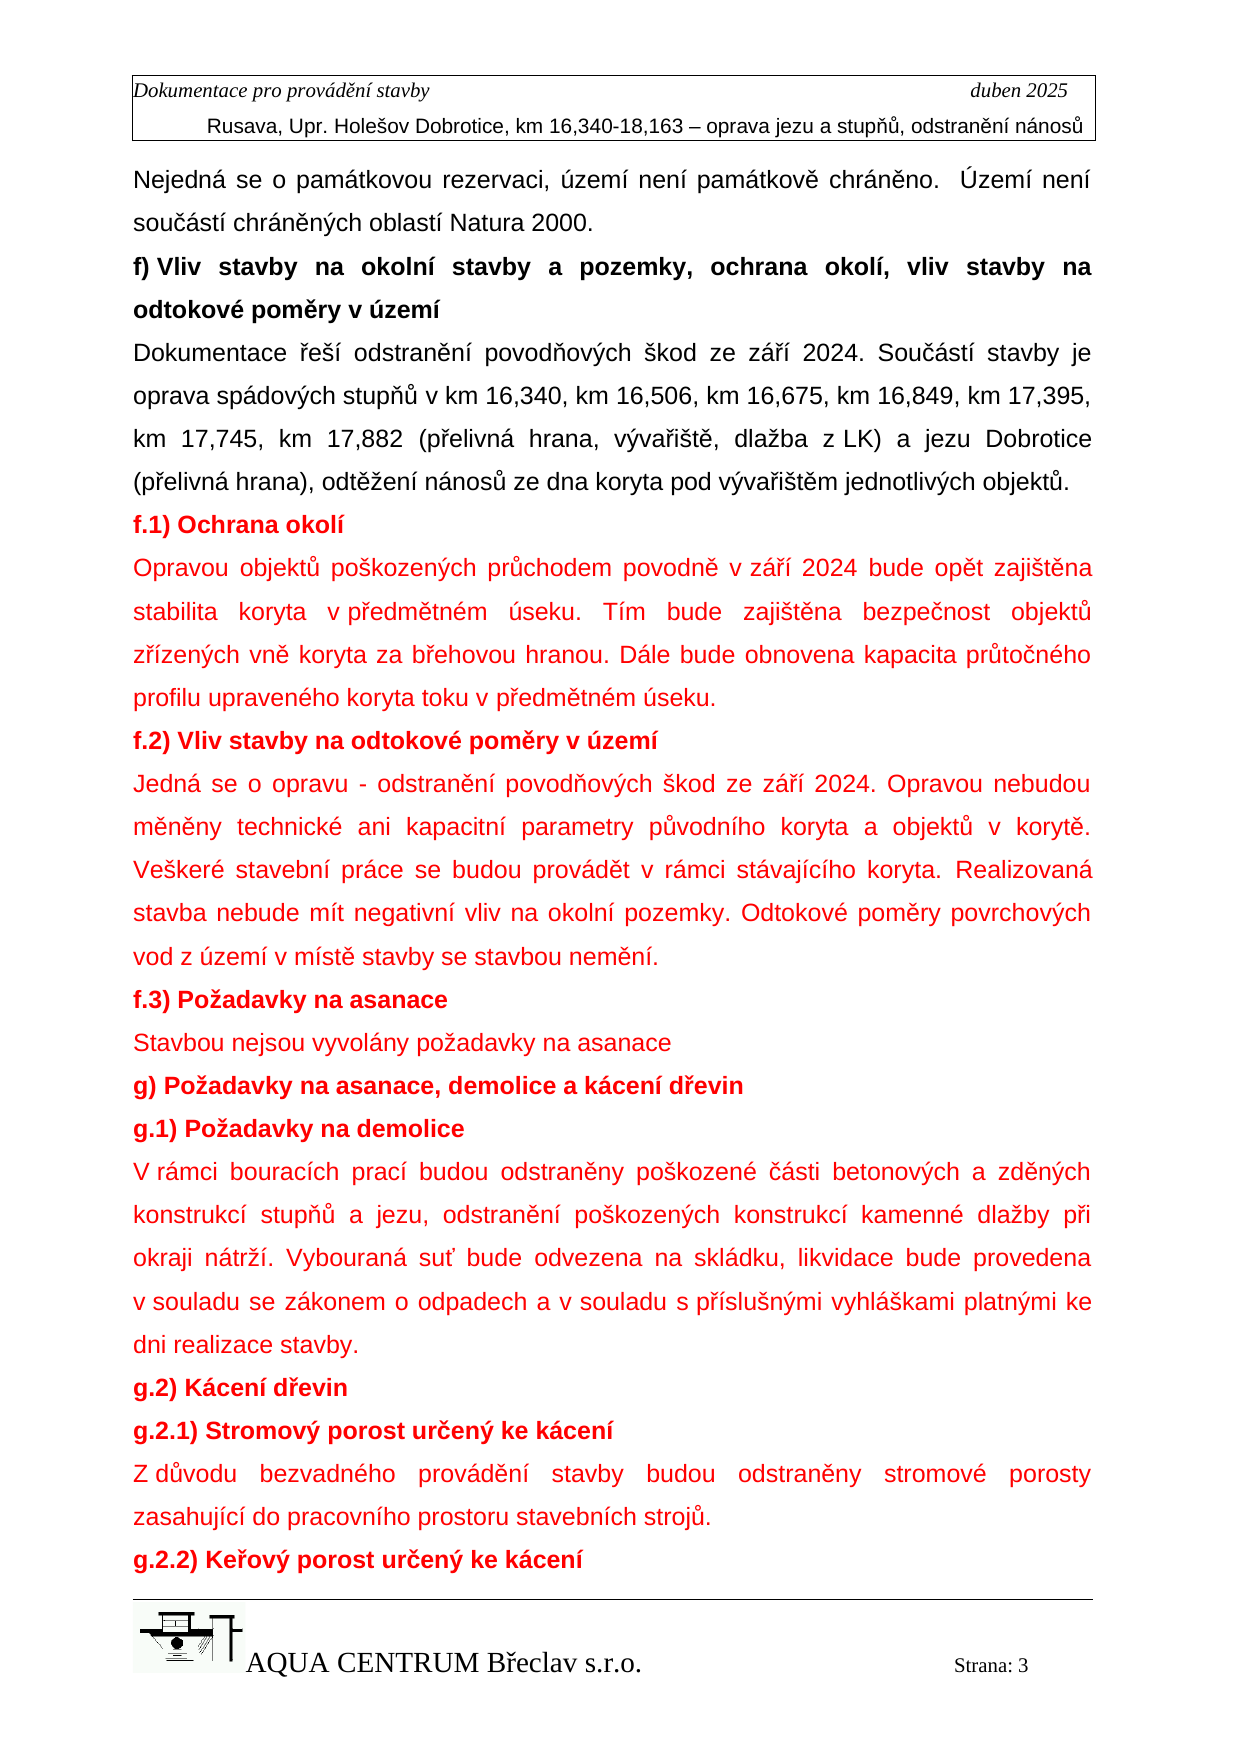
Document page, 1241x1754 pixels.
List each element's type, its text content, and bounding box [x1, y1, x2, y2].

list g.2.1) Stromový porost určený ke kácení [133, 1416, 1093, 1445]
list f) Vliv stavby na okolní stavby a pozemky, ochrana okolí, vliv stavby na odtokové poměry v území [133, 252, 1093, 323]
list Stavbou nejsou vyvolány požadavky na asanace [133, 1028, 1093, 1057]
list V rámci bouracích prací budou odstraněny poškozené části betonových a zděných konstrukcí stupňů a jezu, odstranění poškozených konstrukcí kamenné dlažby při okraji nátrží. Vybouraná suť bude odvezena na skládku, likvidace bude provedena v souladu se zákonem o odpadech a v souladu s příslušnými vyhláškami platnými ke dni realizace stavby. [133, 1157, 1093, 1358]
list g.1) Požadavky na demolice [133, 1114, 1093, 1143]
list f.3) Požadavky na asanace [133, 985, 1093, 1013]
list Nejedná se o památkovou rezervaci, území není památkově chráněno. Území není součástí chráněných oblastí Natura 2000. [133, 165, 1093, 237]
list Dokumentace řeší odstranění povodňových škod ze září 2024. Součástí stavby je oprava spádových stupňů v km 16,340, km 16,506, km 16,675, km 16,849, km 17,395, km 17,745, km 17,882 (přelivná hrana, vývařiště, dlažba z LK) a jezu Dobrotice (přelivná hrana), odtěžení nánosů ze dna koryta pod vývařištěm jednotlivých objektů. [133, 338, 1093, 496]
list Jedná se o opravu - odstranění povodňových škod ze září 2024. Opravou nebudou měněny technické ani kapacitní parametry původního koryta a objektů v korytě. Veškeré stavební práce se budou provádět v rámci stávajícího koryta. Realizovaná stavba nebude mít negativní vliv na okolní pozemky. Odtokové poměry povrchových vod z území v místě stavby se stavbou nemění. [133, 769, 1093, 970]
picture [132, 1602, 246, 1673]
list f.1) Ochrana okolí [133, 510, 1093, 539]
text f.2) Vliv stavby na odtokové poměry v území [133, 726, 1093, 755]
list Opravou objektů poškozených průchodem povodně v září 2024 bude opět zajištěna stabilita koryta v předmětném úseku. Tím bude zajištěna bezpečnost objektů zřízených vně koryta za břehovou hranou. Dále bude obnovena kapacita průtočného profilu upraveného koryta toku v předmětném úseku. [133, 553, 1093, 712]
list g.2) Kácení dřevin [133, 1373, 1093, 1402]
list Z důvodu bezvadného provádění stavby budou odstraněny stromové porosty zasahující do pracovního prostoru stavebních strojů. [133, 1459, 1093, 1531]
list g.2.2) Keřový porost určený ke kácení [133, 1545, 1093, 1574]
list g) Požadavky na asanace, demolice a kácení dřevin [133, 1071, 1093, 1100]
